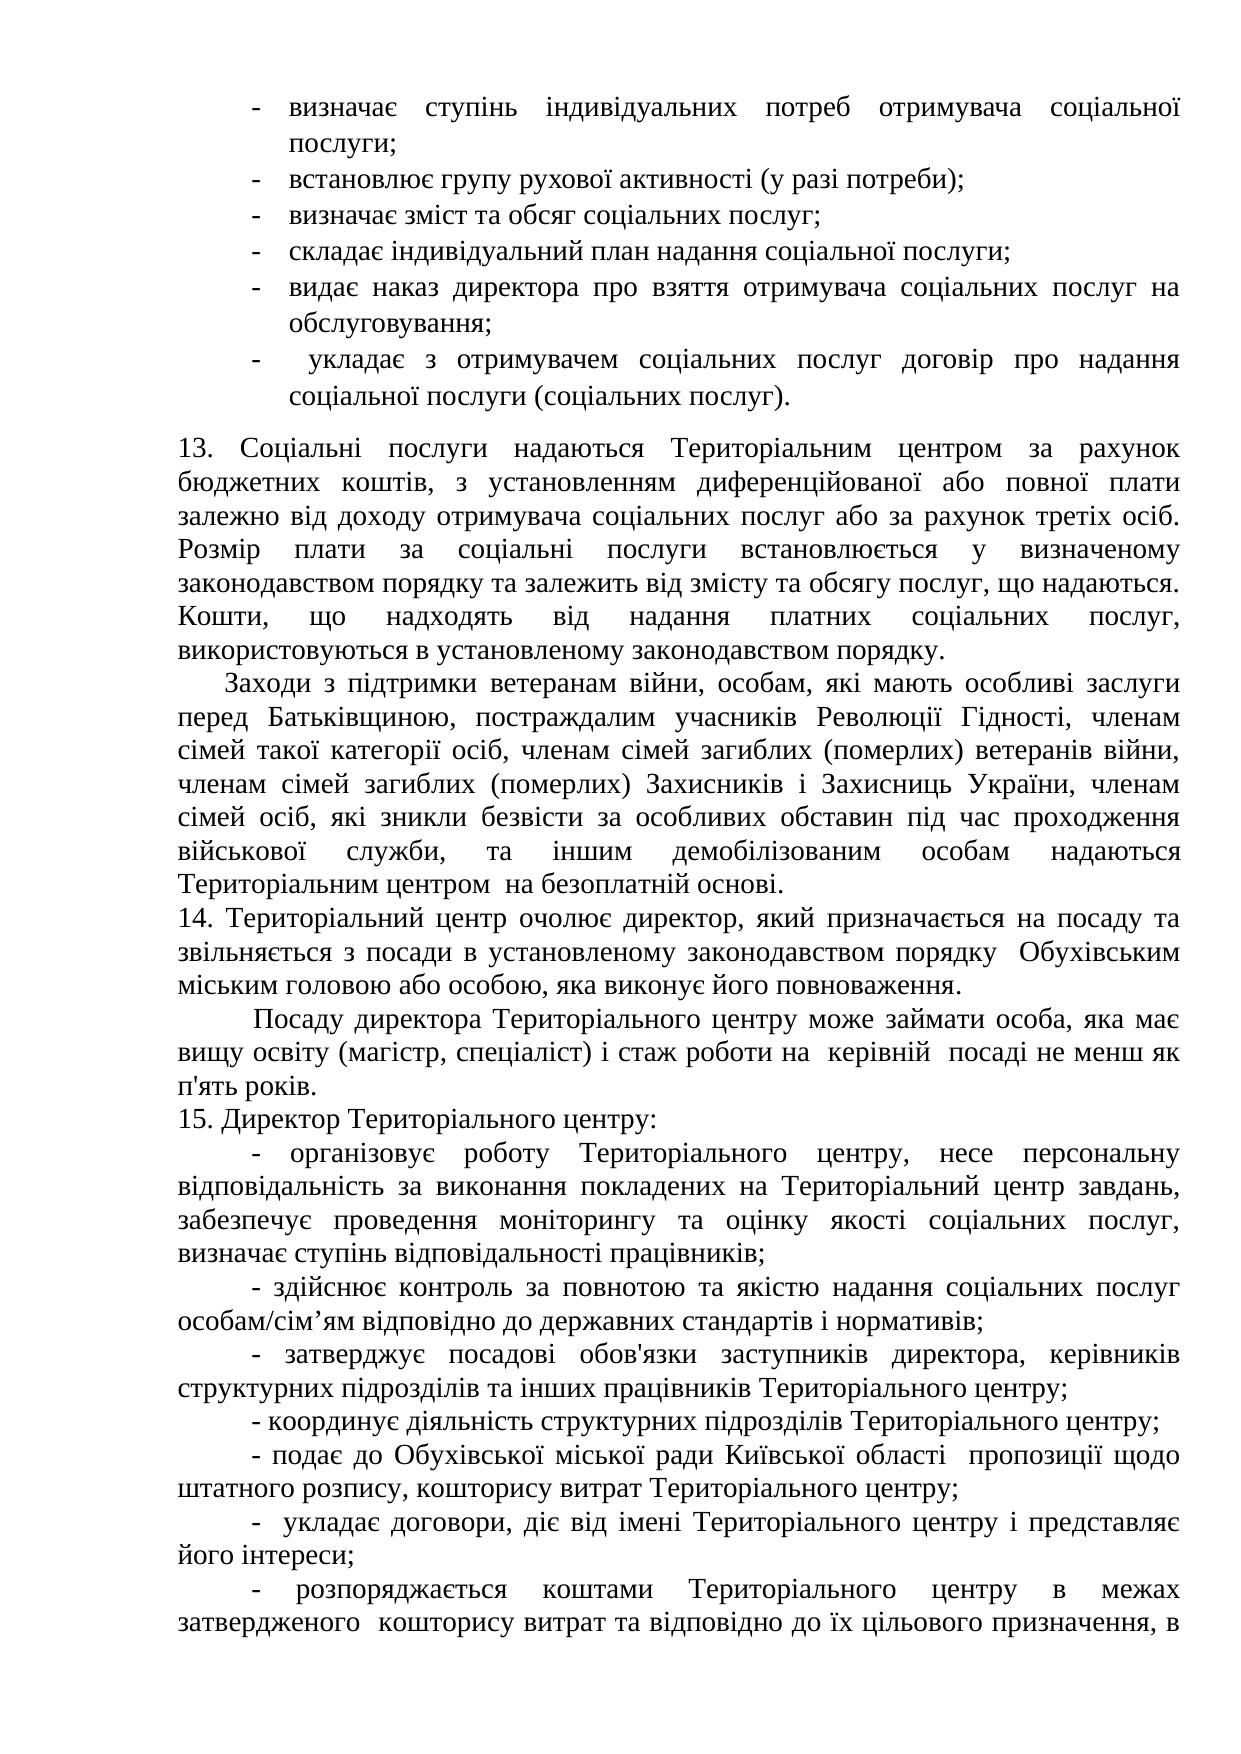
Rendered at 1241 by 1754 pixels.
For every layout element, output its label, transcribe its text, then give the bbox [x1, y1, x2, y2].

text 15. Директор Територіального центру: [177, 1101, 1181, 1135]
text 14. Територіальний центр очолює директор, який призначається на посаду та звільняється з посади в установленому законодавством порядку Обухівським міським головою або особою, яка виконує його повноваження. [177, 900, 1181, 1001]
list визначає ступінь індивідуальних потреб отримувача соціальної послуги; [251, 89, 1181, 158]
text - подає до Обухівської міської ради Київської області пропозиції щодо штатного розпису, кошторису витрат Територіального центру; [177, 1437, 1181, 1504]
text - організовує роботу Територіального центру, несе персональну відповідальність за виконання покладених на Територіальний центр завдань, забезпечує проведення моніторингу та оцінку якості соціальних послуг, визначає ступінь відповідальності працівників; [177, 1135, 1181, 1269]
list укладає з отримувачем соціальних послуг договір про надання соціальної послуги (соціальних послуг). [251, 342, 1181, 411]
text - координує діяльність структурних підрозділів Територіального центру; [177, 1403, 1181, 1437]
list визначає зміст та обсяг соціальних послуг; [251, 197, 1181, 231]
list складає індивідуальний план надання соціальної послуги; [251, 233, 1181, 267]
text Посаду директора Територіального центру може займати особа, яка має вищу освіту (магістр, спеціаліст) і стаж роботи на керівній посаді не менш як п'ять років. [177, 1001, 1181, 1101]
list видає наказ директора про взяття отримувача соціальних послуг на обслуговування; [251, 269, 1181, 339]
text 13. Соціальні послуги надаються Територіальним центром за рахунок бюджетних коштів, з установленням диференційованої або повної плати залежно від доходу отримувача соціальних послуг або за рахунок третіх осіб. Розмір плати за соціальні послуги встановлюється у визначеному законодавством порядку та залежить від змісту та обсягу послуг, що надаються. Кошти, що надходять від надання платних соціальних послуг, використовуються в установленому законодавством порядку. [177, 431, 1181, 665]
list встановлює групу рухової активності (у разі потреби); [251, 161, 1181, 194]
text Заходи з підтримки ветеранам війни, особам, які мають особливі заслуги перед Батьківщиною, постраждалим учасників Революції Гідності, членам сімей такої категорії осіб, членам сімей загиблих (померлих) ветеранів війни, членам сімей загиблих (померлих) Захисників і Захисниць України, членам сімей осіб, які зникли безвісти за особливих обставин під час проходження військової служби, та іншим демобілізованим особам надаються Територіальним центром на безоплатній основі. [177, 665, 1181, 900]
text - здійснює контроль за повнотою та якістю надання соціальних послуг особам/сім’ям відповідно до державних стандартів і нормативів; [177, 1269, 1181, 1336]
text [177, 1571, 1181, 1638]
text - укладає договори, діє від імені Територіального центру і представляє його інтереси; [177, 1504, 1181, 1571]
text - затверджує посадові обов'язки заступників директора, керівників структурних підрозділів та інших працівників Територіального центру; [177, 1336, 1181, 1403]
